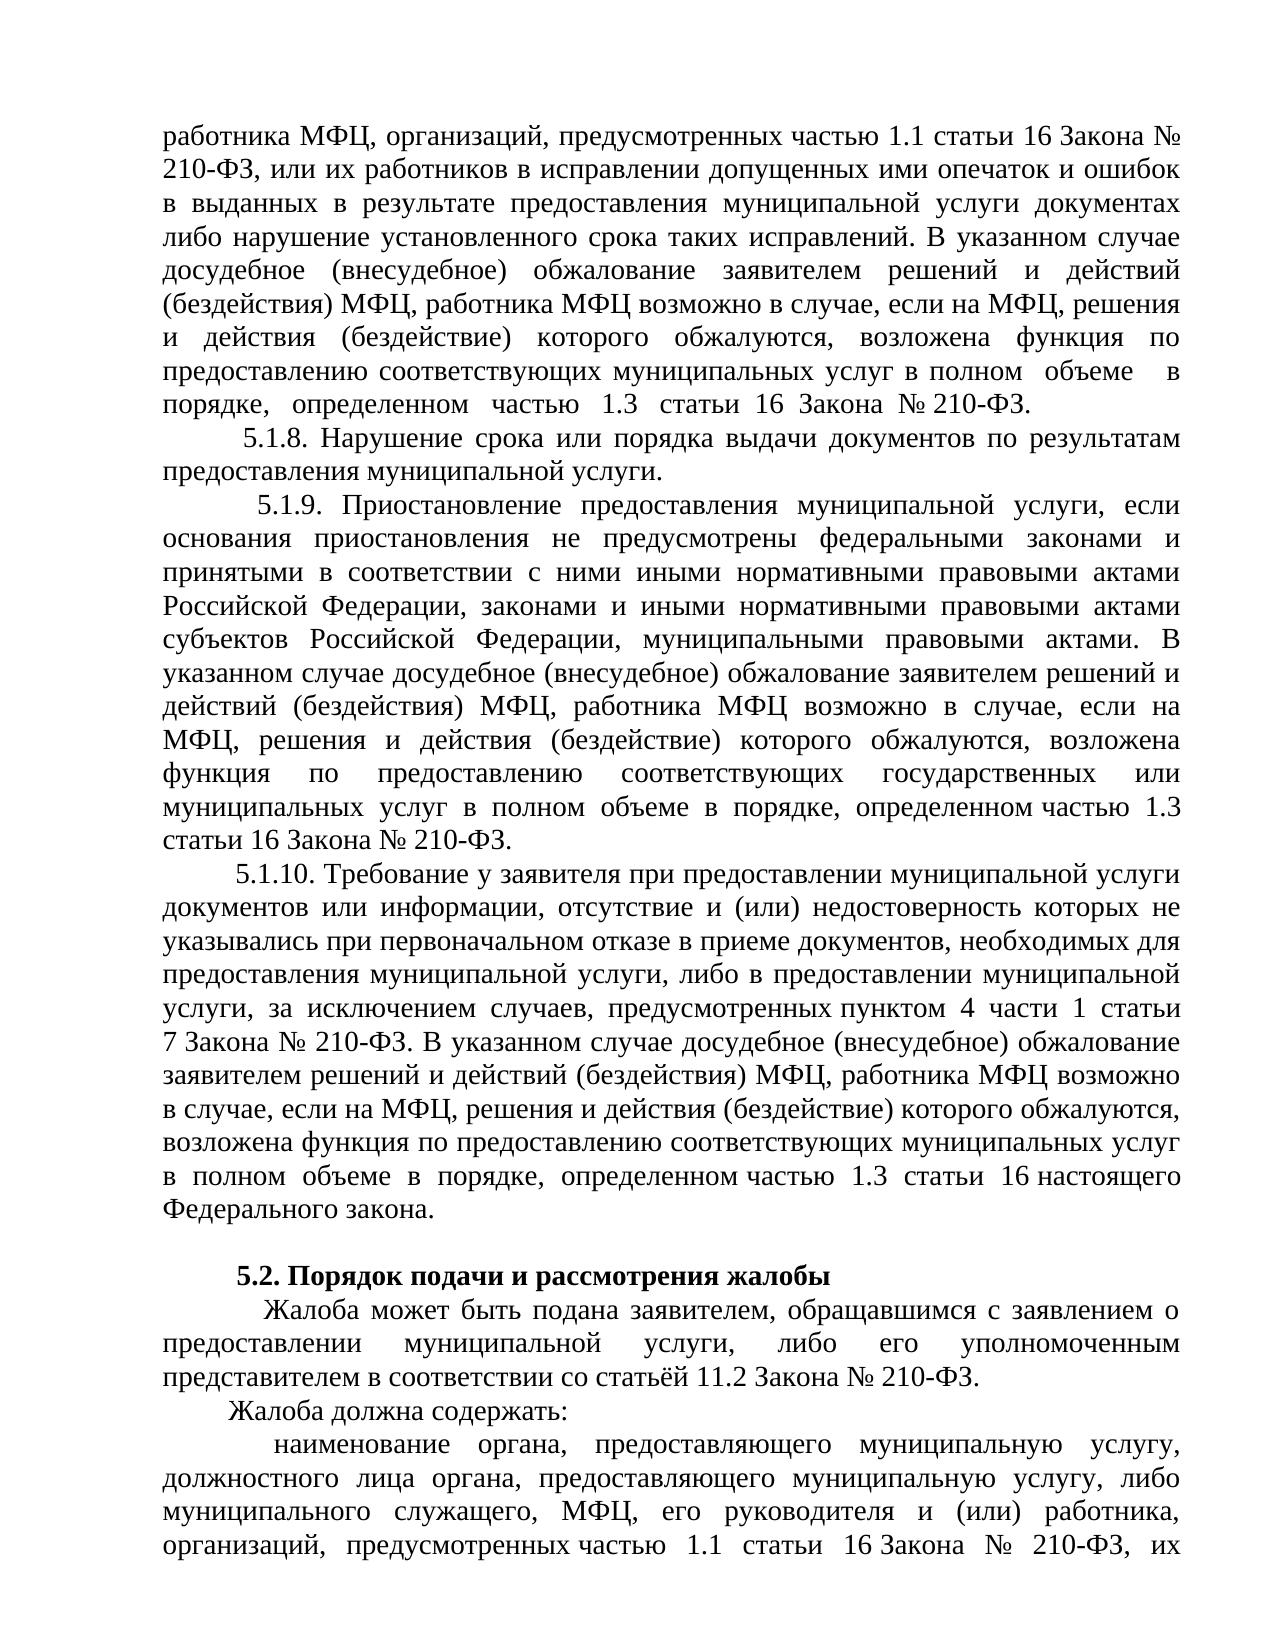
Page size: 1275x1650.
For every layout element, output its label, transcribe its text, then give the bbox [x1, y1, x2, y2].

text 5.2. Порядок подачи и рассмотрения жалобы [162, 1258, 1181, 1292]
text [162, 1426, 1181, 1560]
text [162, 118, 1181, 420]
text 5.1.8. Нарушение срока или порядка выдачи документов по результатам предоставления муниципальной услуги. [162, 420, 1181, 487]
text Жалоба должна содержать: [162, 1393, 1181, 1426]
text Жалоба может быть подана заявителем, обращавшимся с заявлением о предоставлении муниципальной услуги, либо его уполномоченным представителем в соответствии со статьёй 11.2 Закона № 210-ФЗ. [162, 1292, 1181, 1393]
text 5.1.10. Требование у заявителя при предоставлении муниципальной услуги документов или информации, отсутствие и (или) недостоверность которых не указывались при первоначальном отказе в приеме документов, необходимых для предоставления муниципальной услуги, либо в предоставлении муниципальной услуги, за исключением случаев, предусмотренных пунктом 4 части 1 статьи 7 Закона № 210-ФЗ. В указанном случае досудебное (внесудебное) обжалование заявителем решений и действий (бездействия) МФЦ, работника МФЦ возможно в случае, если на МФЦ, решения и действия (бездействие) которого обжалуются, возложена функция по предоставлению соответствующих муниципальных услуг в полном объеме в порядке, определенном частью 1.3 статьи 16 настоящего Федерального закона. [162, 856, 1181, 1225]
text 5.1.9. Приостановление предоставления муниципальной услуги, если основания приостановления не предусмотрены федеральными законами и принятыми в соответствии с ними иными нормативными правовыми актами Российской Федерации, законами и иными нормативными правовыми актами субъектов Российской Федерации, муниципальными правовыми актами. В указанном случае досудебное (внесудебное) обжалование заявителем решений и действий (бездействия) МФЦ, работника МФЦ возможно в случае, если на МФЦ, решения и действия (бездействие) которого обжалуются, возложена функция по предоставлению соответствующих государственных или муниципальных услуг в полном объеме в порядке, определенном частью 1.3 статьи 16 Закона № 210-ФЗ. [162, 487, 1181, 856]
